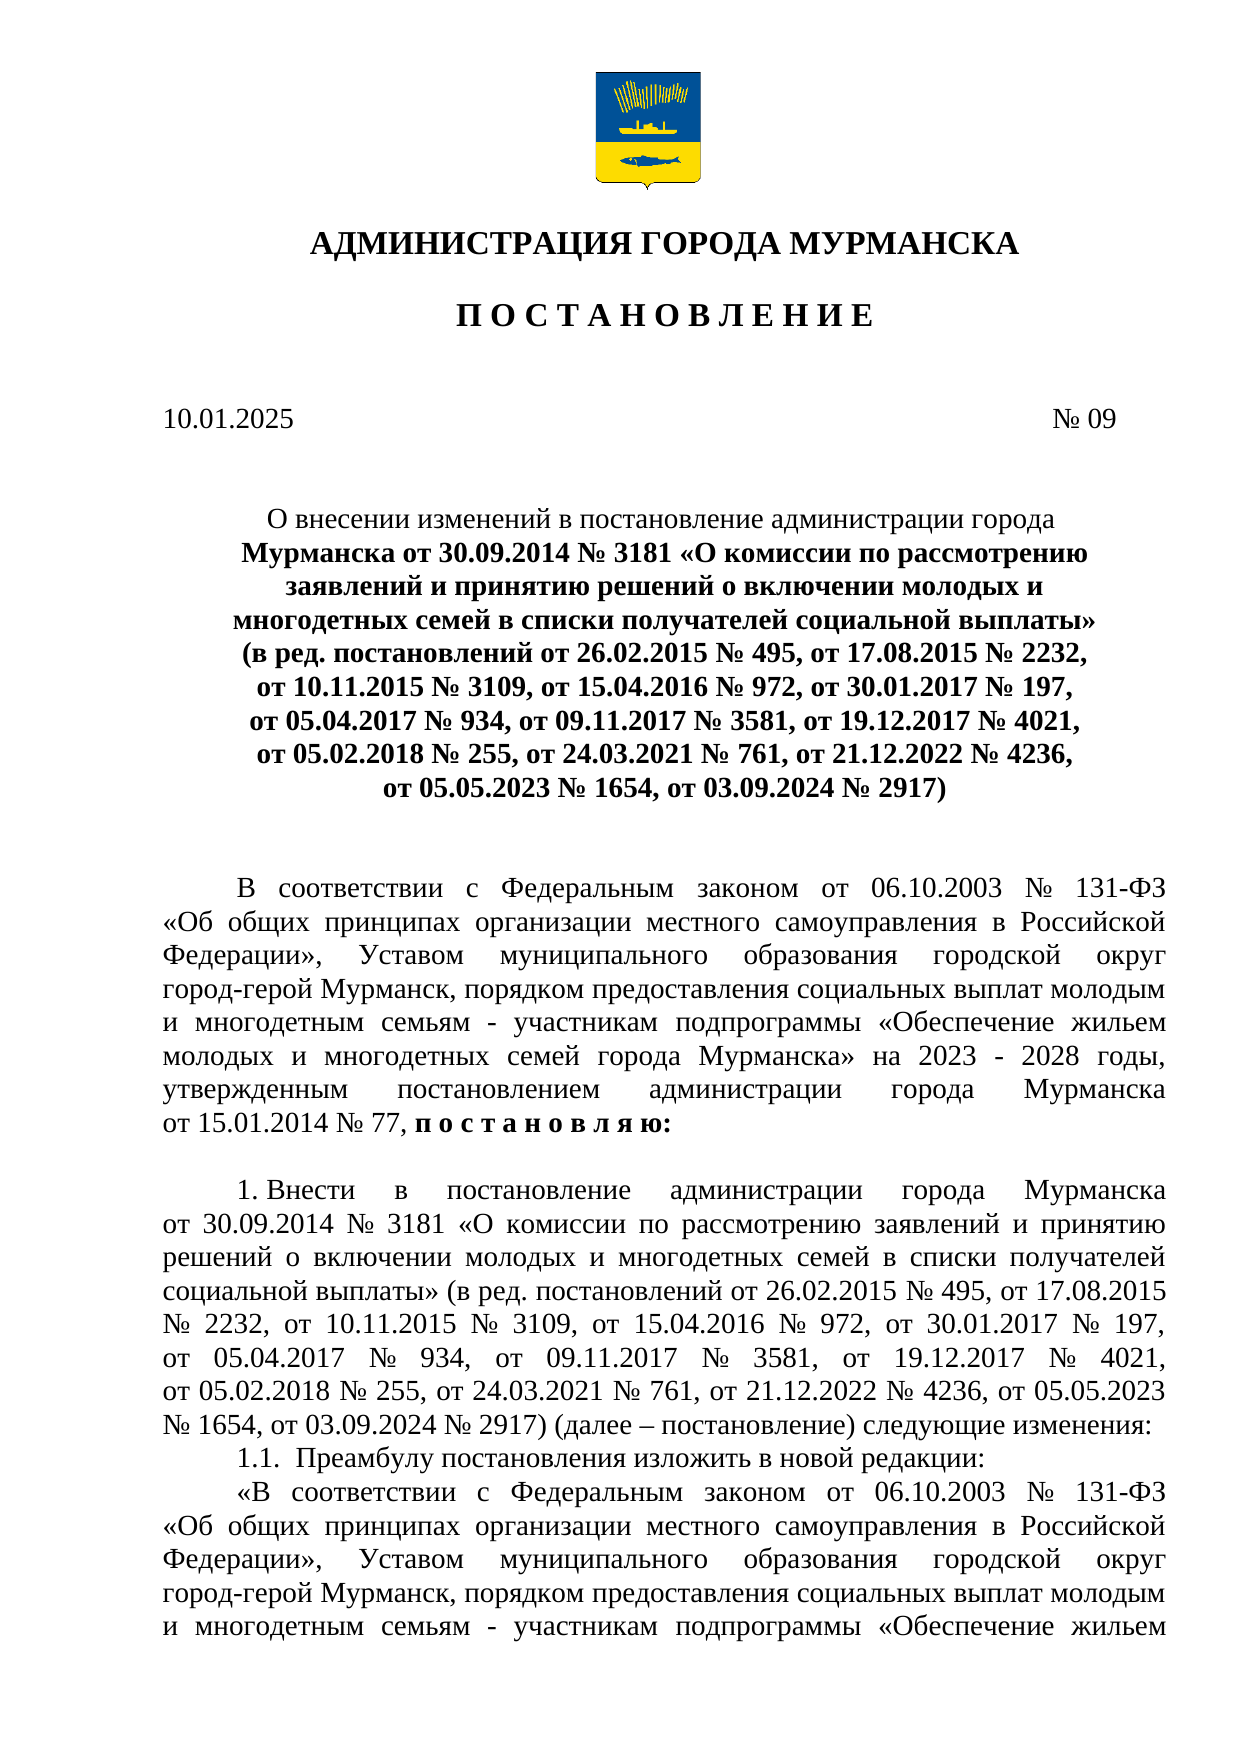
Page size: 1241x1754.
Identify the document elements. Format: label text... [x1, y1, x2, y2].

picture [595, 72, 701, 190]
text АДМИНИСТРАЦИЯ ГОРОДА МУРМАНСКА [162, 223, 1167, 262]
list Преамбулу постановления изложить в новой редакции: [162, 1441, 1167, 1474]
list Внести в постановление администрации города Мурманска от 30.09.2014 № 3181 «О комиссии по рассмотрению заявлений и принятию решений о включении молодых и многодетных семей в списки получателей социальной выплаты» (в ред. постановлений от 26.02.2015 № 495, от 17.08.2015 № 2232, от 10.11.2015 № 3109, от 15.04.2016 № 972, от 30.01.2017 № 197, от 05.04.2017 № 934, от 09.11.2017 № 3581, от 19.12.2017 № 4021, от 05.02.2018 № 255, от 24.03.2021 № 761, от 21.12.2022 № 4236, от 05.05.2023 № 1654, от 03.09.2024 № 2917) (далее – постановление) следующие изменения: [162, 1172, 1167, 1441]
text В соответствии с Федеральным законом от 06.10.2003 № 131-ФЗ «Об общих принципах организации местного самоуправления в Российской Федерации», Уставом муниципального образования городской округ город-герой Мурманск, порядком предоставления социальных выплат молодым и многодетным семьям - участникам подпрограммы «Обеспечение жильем молодых и многодетных семей города Мурманска» на 2023 - 2028 годы, утвержденным постановлением администрации города Мурманска от 15.01.2014 № 77, п о с т а н о в л я ю: [162, 870, 1167, 1139]
text П О С Т А Н О В Л Е Н И Е [162, 295, 1167, 334]
text 10.01.2025 № 09 [162, 401, 1167, 434]
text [162, 1474, 1167, 1642]
